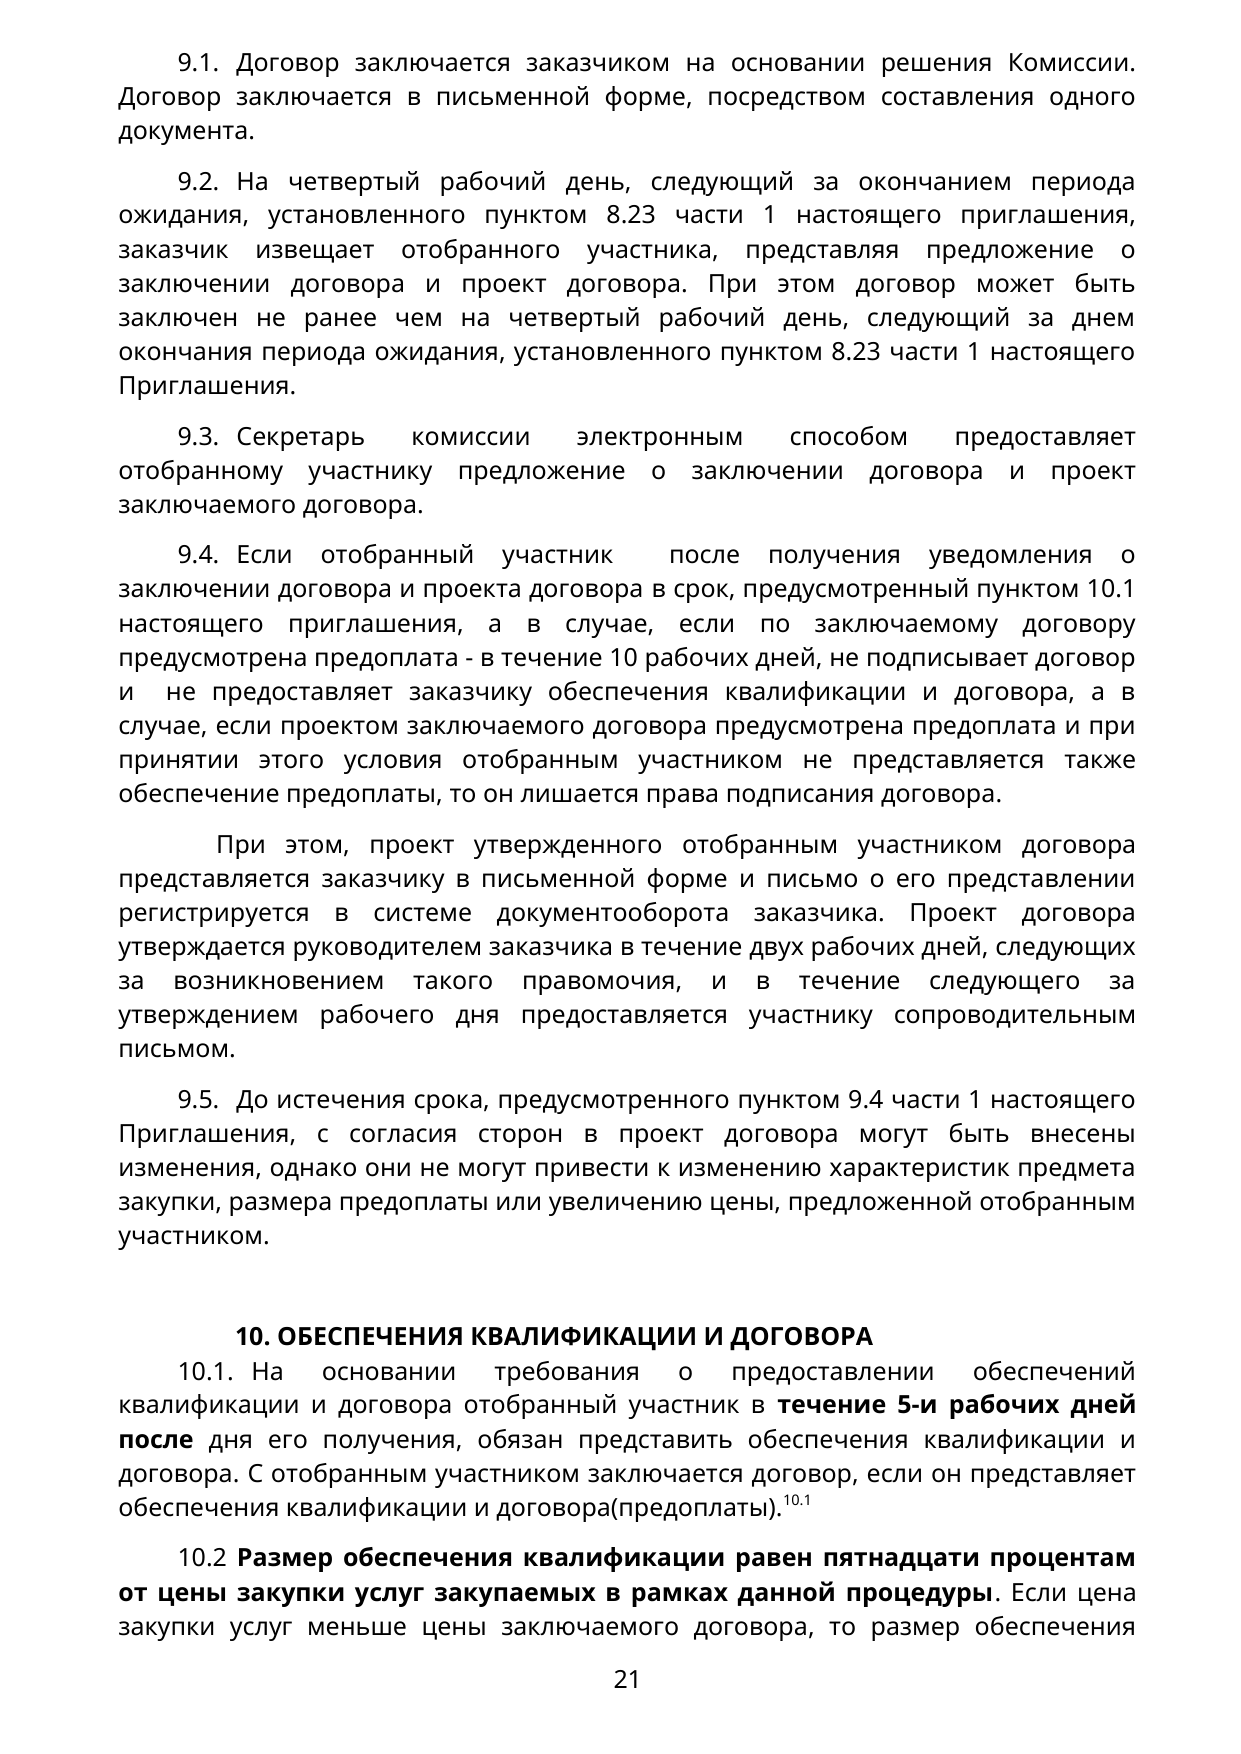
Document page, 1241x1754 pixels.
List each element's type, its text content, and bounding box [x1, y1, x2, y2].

text 10. ОБЕСПЕЧЕНИЯ КВАЛИФИКАЦИИ И ДОГОВОРА [118, 1319, 1137, 1353]
text При этом, проект утвержденного отобранным участником договора представляется заказчику в письменной форме и письмо о его представлении регистрируется в системе документооборота заказчика. Проект договора утверждается руководителем заказчика в течение двух рабочих дней, следующих за возникновением такого правомочия, и в течение следующего за утверждением рабочего дня предоставляется участнику сопроводительным письмом. [118, 826, 1137, 1065]
text 9.4. Если отобранный участник после получения уведомления о заключении договора и проекта договора в срок, предусмотренный пунктом 10.1 настоящего приглашения, а в случае, если по заключаемому договору предусмотрена предоплата - в течение 10 рабочих дней, не подписывает договор и не предоставляет заказчику обеспечения квалификации и договора, а в случае, если проектом заключаемого договора предусмотрена предоплата и при принятии этого условия отобранным участником не представляется также обеспечение предоплаты, то он лишается права подписания договора. [118, 537, 1137, 809]
text 9.2. На четвертый рабочий день, следующий за окончанием периода ожидания, установленного пунктом 8.23 части 1 настоящего приглашения, заказчик извещает отобранного участника, представляя предложение о заключении договора и проект договора. При этом договор может быть заключен не ранее чем на четвертый рабочий день, следующий за днем окончания периода ожидания, установленного пунктом 8.23 части 1 настоящего Приглашения. [118, 163, 1137, 402]
text 10.1. На основании требования о предоставлении обеспечений квалификации и договора отобранный участник в течение 5-и рабочих дней после дня его получения, обязан представить обеспечения квалификации и договора. С отобранным участником заключается договор, если он представляет обеспечения квалификации и договора(предоплаты).10.1 [118, 1353, 1137, 1523]
text 9.3. Секретарь комиссии электронным способом предоставляет отобранному участнику предложение о заключении договора и проект заключаемого договора. [118, 418, 1137, 520]
text 9.1. Договор заключается заказчиком на основании решения Комиссии. Договор заключается в письменной форме, посредством составления одного документа. [118, 44, 1137, 146]
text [118, 1540, 1137, 1642]
text 9.5. До истечения срока, предусмотренного пунктом 9.4 части 1 настоящего Приглашения, с согласия сторон в проект договора могут быть внесены изменения, однако они не могут привести к изменению характеристик предмета закупки, размера предоплаты или увеличению цены, предложенной отобранным участником. [118, 1081, 1137, 1252]
